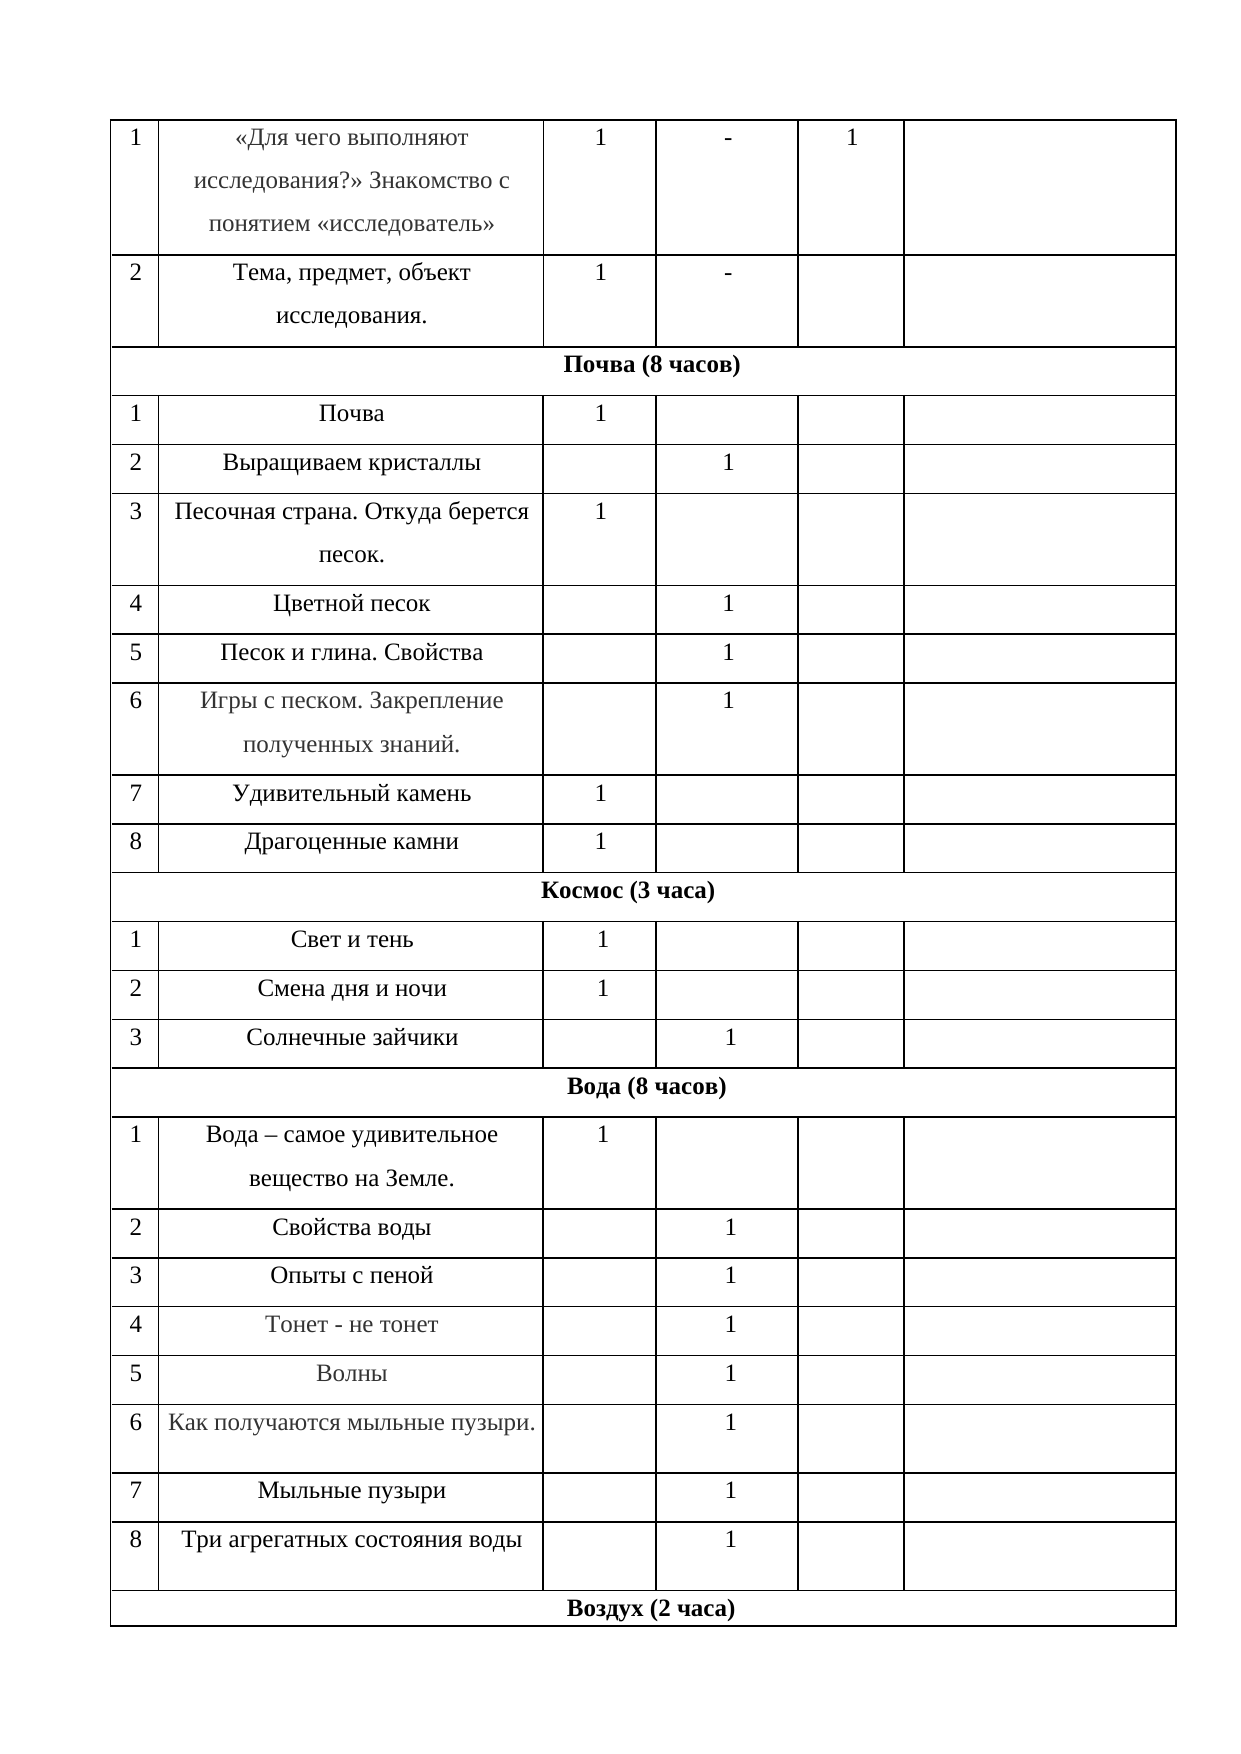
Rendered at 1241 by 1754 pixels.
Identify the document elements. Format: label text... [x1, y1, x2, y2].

table_cell [905, 1356, 1175, 1403]
table_cell 1 [111, 396, 158, 444]
table_cell [657, 396, 797, 444]
table_cell [544, 445, 655, 492]
table_cell [905, 1474, 1175, 1521]
table_cell Удивительный камень [159, 776, 542, 823]
table_cell [905, 1523, 1175, 1590]
table_cell [544, 1020, 655, 1067]
table_cell Как получаются мыльные пузыри. [159, 1405, 542, 1472]
table_cell «Для чего выполняют исследования?» Знакомство с понятием «исследователь» [159, 121, 543, 254]
table_cell 1 [657, 1307, 797, 1355]
table_cell Песок и глина. Свойства [159, 635, 542, 682]
table_cell [799, 684, 903, 774]
table_cell [905, 971, 1175, 1018]
table_cell Опыты с пеной [159, 1259, 542, 1306]
table_cell 3 [111, 1020, 158, 1067]
table_cell 3 [111, 1258, 158, 1306]
table_cell Свойства воды [159, 1210, 542, 1257]
table_cell [544, 1523, 655, 1590]
table_cell 1 [111, 922, 158, 969]
table_cell [905, 1118, 1175, 1208]
table_cell 5 [111, 634, 158, 682]
table_cell 1 [657, 1020, 797, 1067]
table_cell [544, 1259, 655, 1306]
table_cell 1 [544, 922, 655, 969]
table_cell Солнечные зайчики [159, 1020, 542, 1067]
table_cell 1 [657, 1356, 797, 1403]
table_cell 4 [111, 586, 158, 633]
table_cell 4 [111, 1307, 158, 1355]
table_cell 1 [657, 445, 797, 492]
table_cell [799, 1307, 903, 1355]
table_cell Смена дня и ночи [159, 971, 542, 1018]
table_cell [544, 1405, 655, 1472]
table_cell 1 [657, 586, 797, 633]
table_cell 2 [111, 445, 158, 492]
table_cell 8 [111, 1522, 158, 1590]
table_cell - [657, 256, 797, 346]
table_cell [799, 1405, 903, 1472]
table_cell [544, 1210, 655, 1257]
table_cell [905, 922, 1175, 969]
table_cell [904, 348, 1175, 395]
table_cell Волны [159, 1356, 542, 1403]
table_cell [799, 635, 903, 682]
table_cell Тонет - не тонет [159, 1307, 542, 1355]
table_cell Почва (8 часов) [111, 347, 904, 395]
table_cell 1 [544, 121, 655, 254]
table_cell 6 [111, 1405, 158, 1472]
table_cell 5 [111, 1356, 158, 1403]
table_cell 3 [111, 494, 158, 584]
table_cell [799, 1210, 903, 1257]
table_cell [905, 586, 1175, 633]
table_cell [905, 396, 1175, 444]
table_cell Почва [159, 396, 542, 444]
table_cell [905, 776, 1175, 823]
table_cell 7 [111, 775, 158, 823]
table_cell 1 [544, 825, 655, 872]
table_cell 2 [111, 255, 158, 346]
table_cell 1 [657, 684, 797, 774]
table_cell 1 [657, 1210, 797, 1257]
table_cell [799, 1259, 903, 1306]
table_cell 1 [111, 1117, 158, 1208]
table_cell Вода (8 часов) [111, 1068, 1175, 1116]
table_cell Тема, предмет, объект исследования. [159, 256, 543, 346]
table_cell [905, 1020, 1175, 1067]
table_cell [905, 256, 1175, 346]
table_cell 1 [657, 1523, 797, 1590]
table_cell 1 [657, 1259, 797, 1306]
table_cell 1 [111, 121, 158, 254]
table_cell Песочная страна. Откуда берется песок. [159, 494, 542, 584]
table_cell [657, 825, 797, 872]
table_cell [799, 1118, 903, 1208]
table_cell [799, 1020, 903, 1067]
table_cell [544, 586, 655, 633]
table_cell [657, 971, 797, 1018]
table_cell - [657, 121, 797, 254]
table_cell [905, 1307, 1175, 1355]
table_cell Мыльные пузыри [159, 1474, 542, 1521]
table_cell Воздух (2 часа) [111, 1591, 1175, 1625]
table_cell [799, 1474, 903, 1521]
table_cell Выращиваем кристаллы [159, 445, 542, 492]
table_cell Три агрегатных состояния воды [159, 1523, 542, 1590]
table_cell [905, 1210, 1175, 1257]
table_cell [799, 1356, 903, 1403]
table_cell [657, 1118, 797, 1208]
table_cell [799, 494, 903, 584]
table_cell Вода – самое удивительное вещество на Земле. [159, 1118, 542, 1208]
table_cell [657, 922, 797, 969]
table_cell [799, 776, 903, 823]
table_cell 1 [544, 494, 655, 584]
table_cell [657, 776, 797, 823]
table_cell 1 [657, 635, 797, 682]
table_cell [799, 445, 903, 492]
table_cell [799, 586, 903, 633]
table_cell [799, 396, 903, 444]
table_cell 1 [544, 971, 655, 1018]
table_cell [544, 1307, 655, 1355]
table_cell Игры с песком. Закрепление полученных знаний. [159, 684, 542, 774]
table_cell 7 [111, 1473, 158, 1521]
table_cell [544, 1356, 655, 1403]
table_cell Свет и тень [159, 922, 542, 969]
table_cell 1 [544, 776, 655, 823]
table_cell [544, 1474, 655, 1521]
table_cell Драгоценные камни [159, 825, 542, 872]
table_cell 1 [657, 1405, 797, 1472]
table_cell 1 [544, 256, 655, 346]
table_cell [905, 121, 1175, 254]
table_cell 8 [111, 824, 158, 872]
table_cell [905, 494, 1175, 584]
table_cell [544, 635, 655, 682]
table_cell [544, 684, 655, 774]
table_cell 1 [799, 121, 903, 254]
table_cell [905, 825, 1175, 872]
table_cell Цветной песок [159, 586, 542, 633]
table_cell [799, 922, 903, 969]
table_cell [799, 971, 903, 1018]
table_cell 1 [544, 1118, 655, 1208]
table_cell [905, 684, 1175, 774]
table_cell 2 [111, 1209, 158, 1257]
table_cell 2 [111, 971, 158, 1018]
table_cell [657, 494, 797, 584]
table_cell [799, 1523, 903, 1590]
table_cell [905, 445, 1175, 492]
table_cell Космос (3 часа) [111, 873, 1175, 921]
table_cell [799, 825, 903, 872]
table_cell [905, 635, 1175, 682]
table_cell 1 [657, 1474, 797, 1521]
table_cell [905, 1405, 1175, 1472]
table_cell [905, 1259, 1175, 1306]
table_cell [799, 256, 903, 346]
table_cell 1 [544, 396, 655, 444]
table_cell 6 [111, 683, 158, 774]
